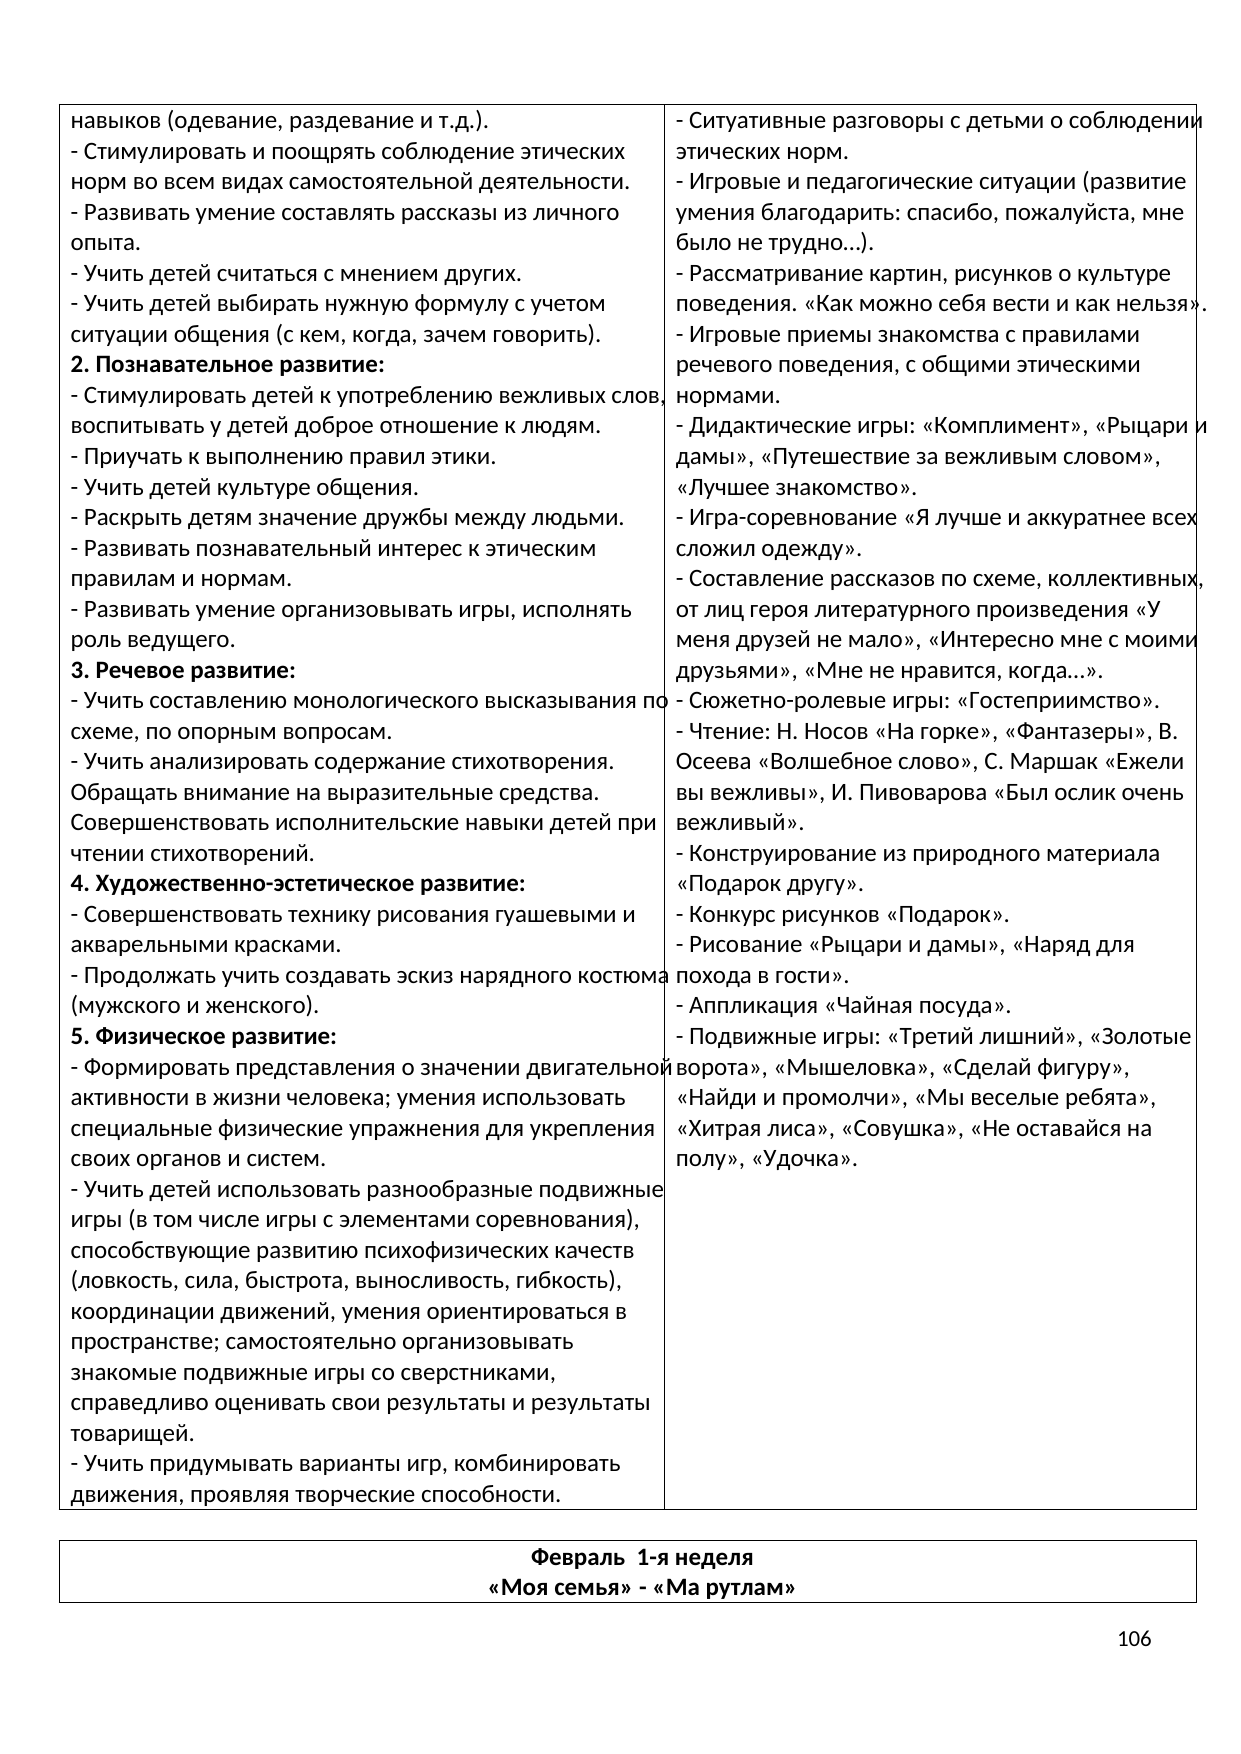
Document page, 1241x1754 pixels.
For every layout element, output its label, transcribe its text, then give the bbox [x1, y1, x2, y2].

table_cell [665, 105, 1196, 1508]
table_header Февраль 1-я неделя «Моя семья» - «Ма рутлам» [60, 1541, 1196, 1602]
